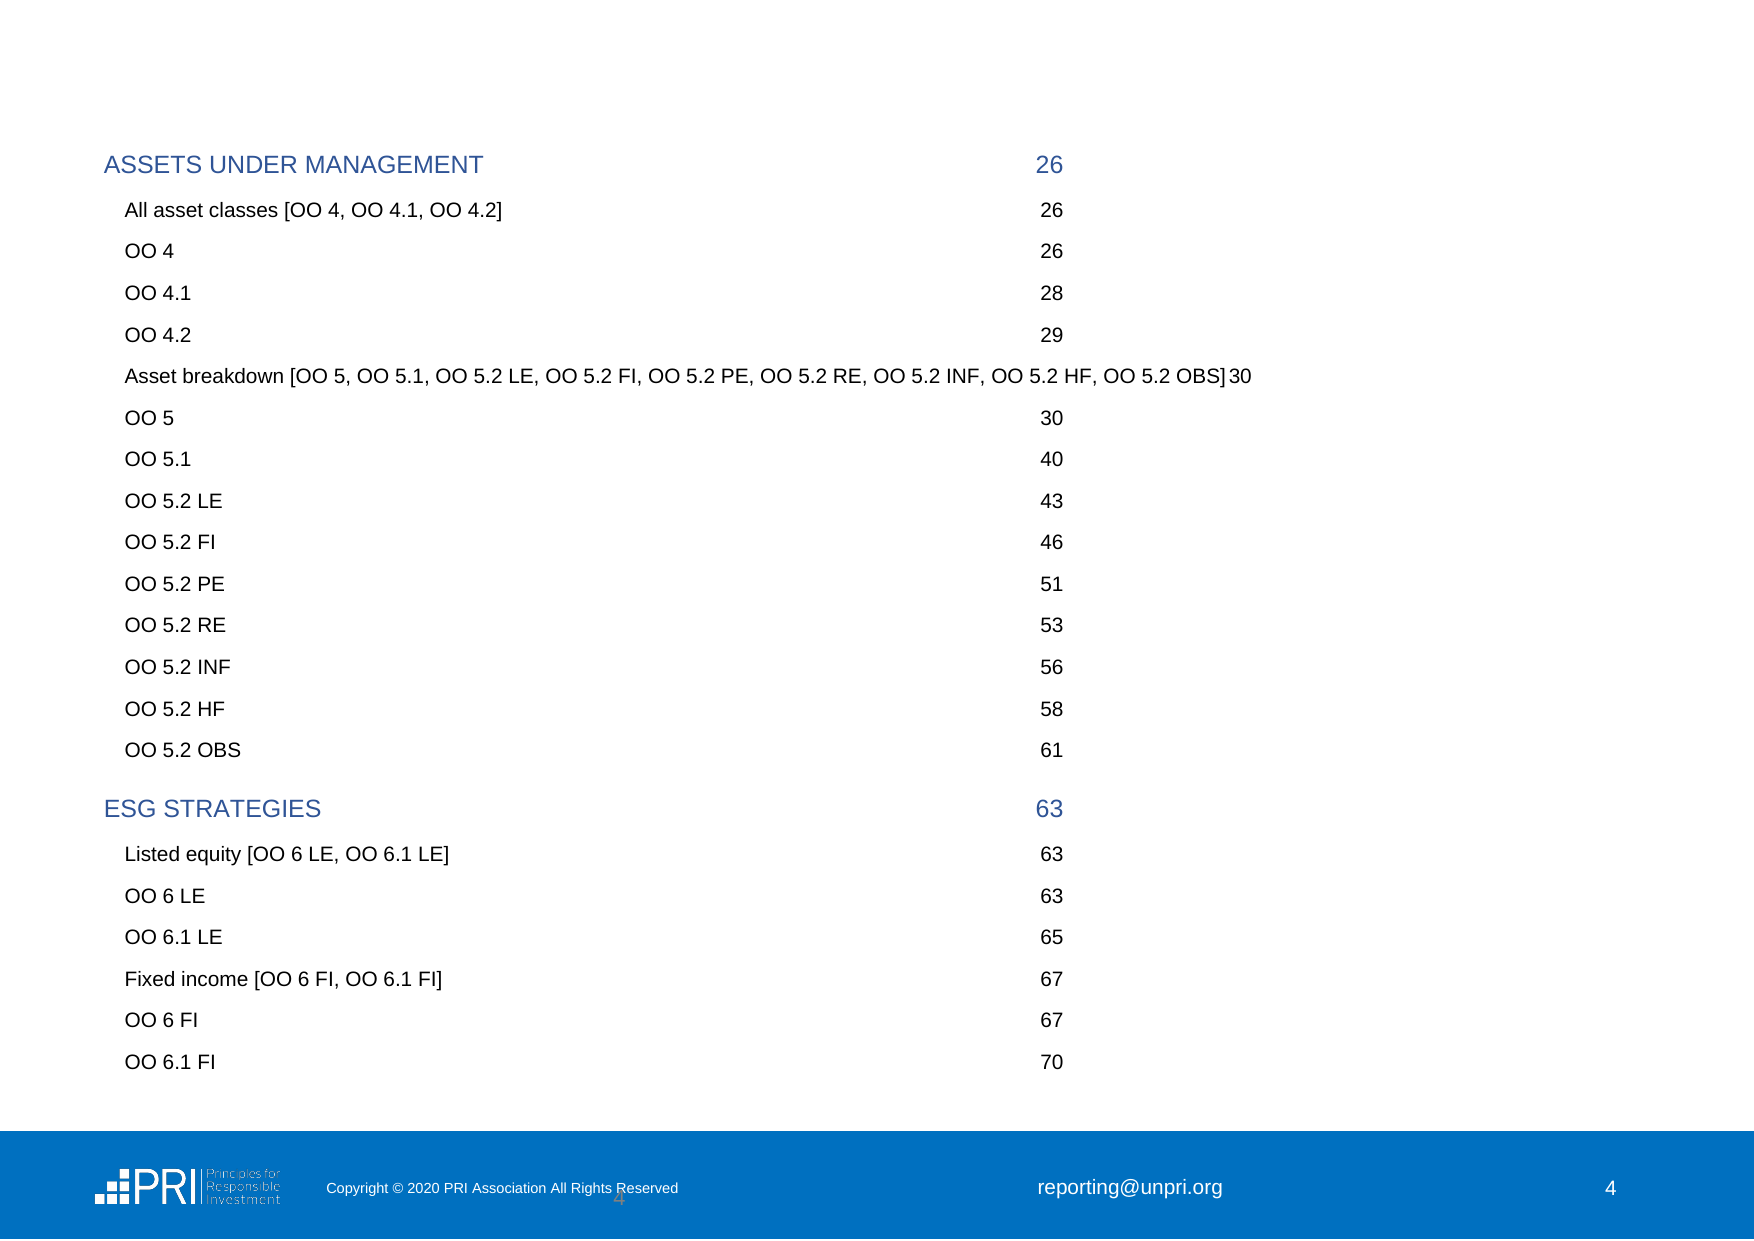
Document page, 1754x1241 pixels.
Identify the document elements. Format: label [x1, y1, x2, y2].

picture [92, 1166, 282, 1207]
